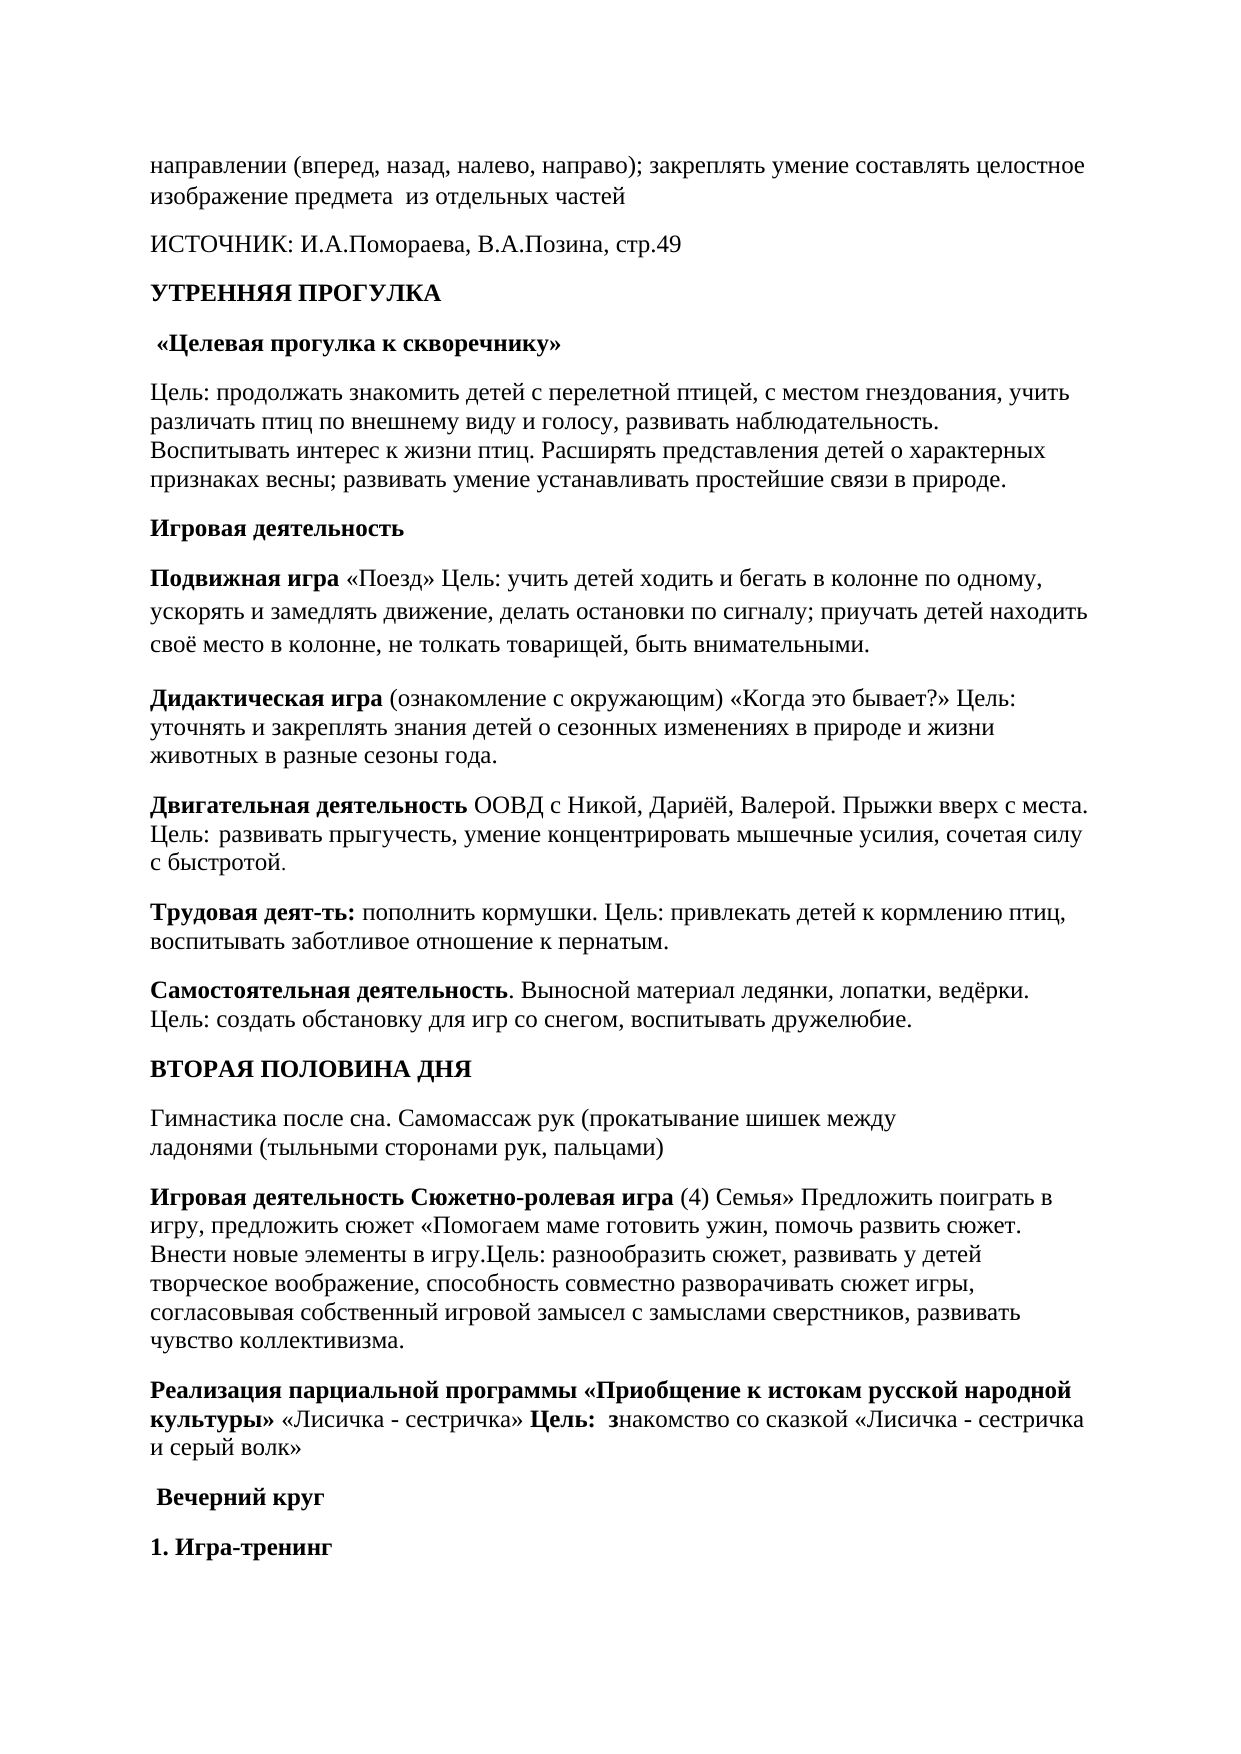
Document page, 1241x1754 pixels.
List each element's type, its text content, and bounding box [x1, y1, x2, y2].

text 1. Игра-тренинг [150, 1532, 1090, 1560]
text Цель: продолжать знакомить детей с перелетной птицей, с местом гнездования, учить различать птиц по внешнему виду и голосу, развивать наблюдательность. Воспитывать интерес к жизни птиц. Расширять представления детей о характерных признаках весны; развивать умение устанавливать простейшие связи в природе. [150, 377, 1090, 492]
text ИСТОЧНИК: И.А.Помораева, В.А.Позина, стр.49 [150, 229, 1090, 257]
text Дидактическая игра (ознакомление с окружающим) «Когда это бывает?» Цель: уточнять и закреплять знания детей о сезонных изменениях в природе и жизни животных в разные сезоны года. [150, 683, 1090, 769]
text Игровая деятельность [150, 513, 1090, 542]
text Двигательная деятельность ООВД с Никой, Дариёй, Валерой. Прыжки вверх с места. Цель: развивать прыгучесть, умение концентрировать мышечные усилия, сочетая силу с быстротой. [150, 790, 1090, 876]
text «Целевая прогулка к скворечнику» [150, 328, 1090, 357]
text Гимнастика после сна. Самомассаж рук (прокатывание шишек между ладонями (тыльными сторонами рук, пальцами) [150, 1103, 1090, 1161]
text Вечерний круг [150, 1482, 1090, 1511]
text Трудовая деят-ть: пополнить кормушки. Цель: привлекать детей к кормлению птиц, воспитывать заботливое отношение к пернатым. [150, 897, 1090, 954]
text ВТОРАЯ ПОЛОВИНА ДНЯ [150, 1054, 1090, 1082]
text Самостоятельная деятельность. Выносной материал ледянки, лопатки, ведёрки. Цель: создать обстановку для игр со снегом, воспитывать дружелюбие. [150, 975, 1090, 1033]
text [150, 150, 1090, 210]
text Реализация парциальной программы «Приобщение к истокам русской народной культуры» «Лисичка - сестричка» Цель: знакомство со сказкой «Лисичка - сестричка и серый волк» [150, 1375, 1090, 1461]
text УТРЕННЯЯ ПРОГУЛКА [150, 278, 1090, 307]
text Игровая деятельность Сюжетно-ролевая игра (4) Семья» Предложить поиграть в игру, предложить сюжет «Помогаем маме готовить ужин, помочь развить сюжет. Внести новые элементы в игру.Цель: разнообразить сюжет, развивать у детей творческое воображение, способность совместно разворачивать сюжет игры, согласовывая собственный игровой замысел с замыслами сверстников, развивать чувство коллективизма. [150, 1182, 1090, 1354]
text Подвижная игра «Поезд» Цель: учить детей ходить и бегать в колонне по одному, ускорять и замедлять движение, делать остановки по сигналу; приучать детей находить своё место в колонне, не толкать товарищей, быть внимательными. [150, 563, 1090, 658]
